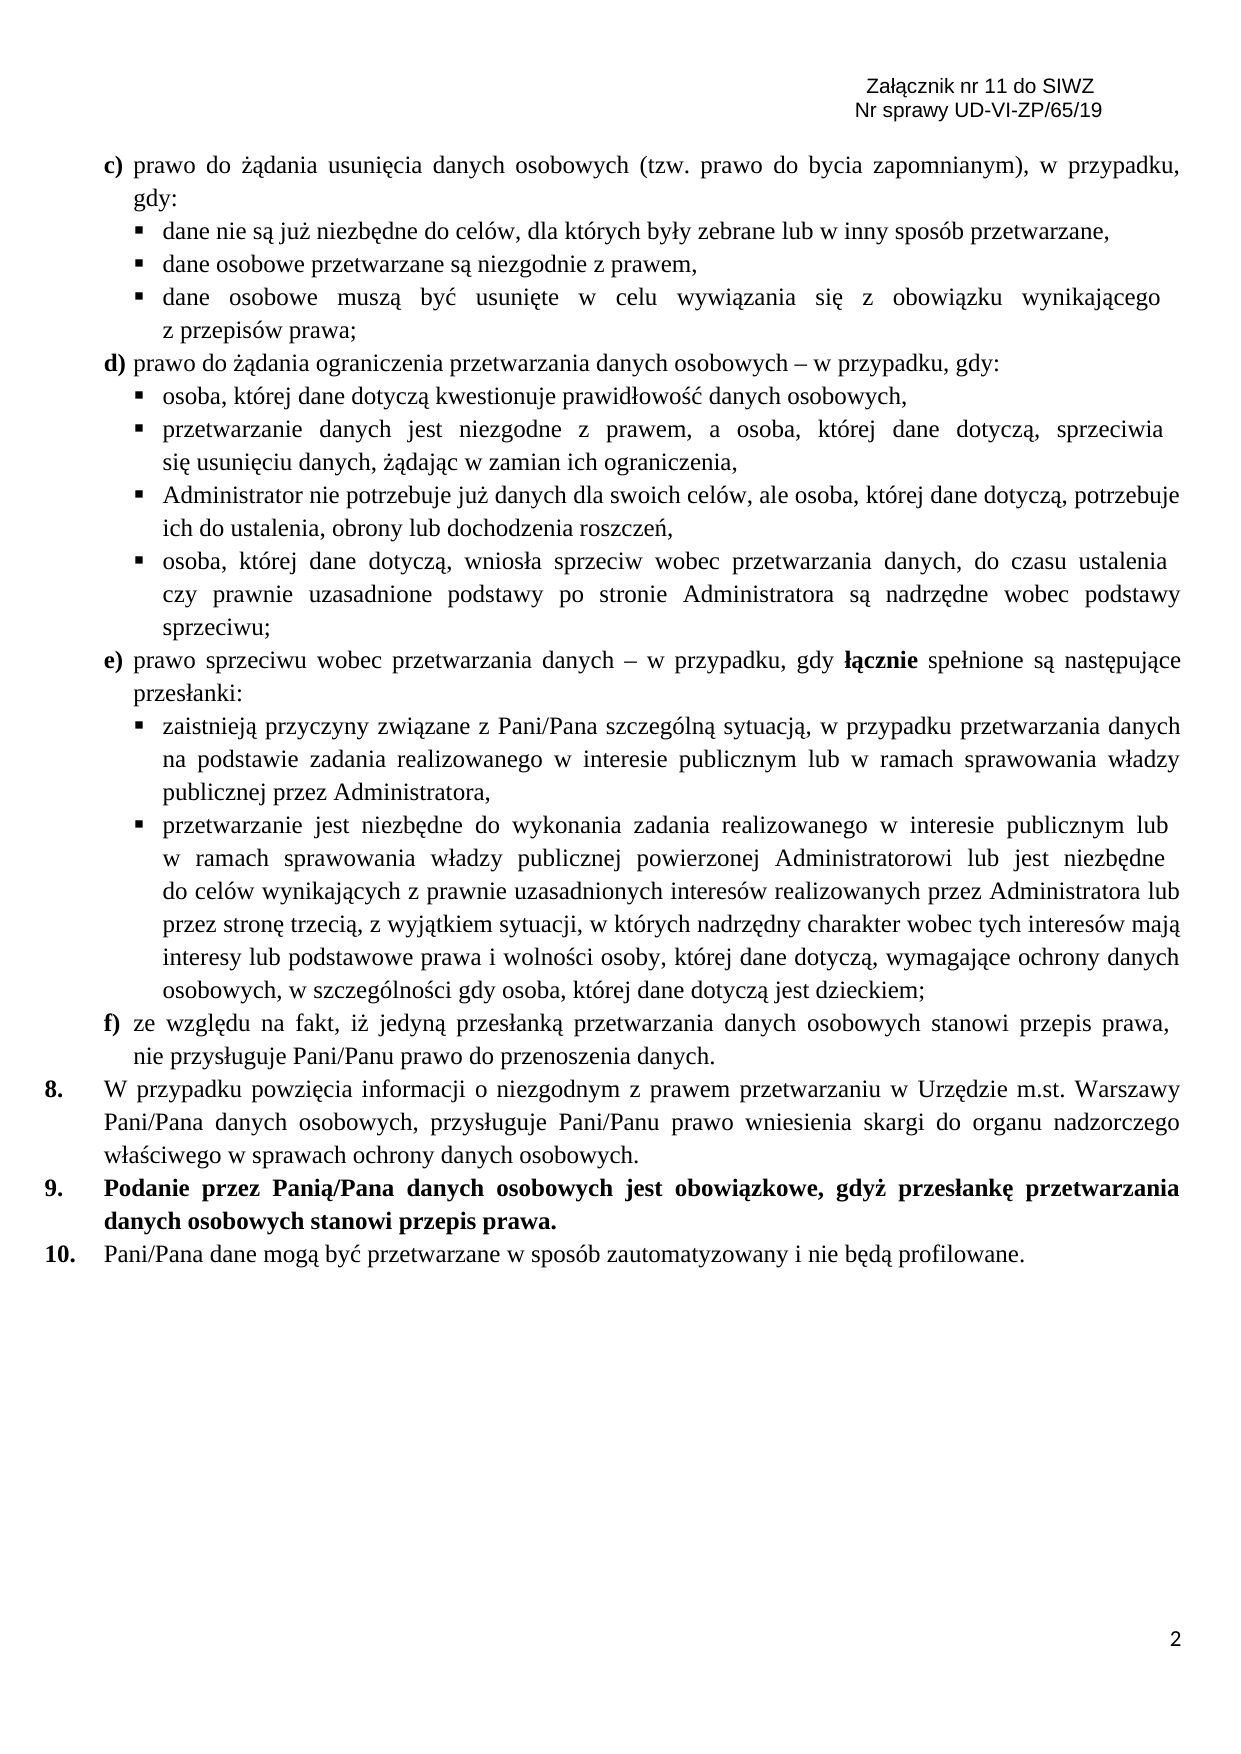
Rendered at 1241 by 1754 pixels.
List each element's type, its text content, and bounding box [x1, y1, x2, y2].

list W przypadku powzięcia informacji o niezgodnym z prawem przetwarzaniu w Urzędzie m.st. Warszawy Pani/Pana danych osobowych, przysługuje Pani/Panu prawo wniesienia skargi do organu nadzorczego właściwego w sprawach ochrony danych osobowych. [44, 1074, 1181, 1169]
list Administrator nie potrzebuje już danych dla swoich celów, ale osoba, której dane dotyczą, potrzebuje ich do ustalenia, obrony lub dochodzenia roszczeń, [133, 480, 1181, 542]
list zaistnieją przyczyny związane z Pani/Pana szczególną sytuacją, w przypadku przetwarzania danych na podstawie zadania realizowanego w interesie publicznym lub w ramach sprawowania władzy publicznej przez Administratora, [133, 711, 1181, 806]
list przetwarzanie danych jest niezgodne z prawem, a osoba, której dane dotyczą, sprzeciwia się usunięciu danych, żądając w zamian ich ograniczenia, [133, 414, 1181, 476]
list dane osobowe muszą być usunięte w celu wywiązania się z obowiązku wynikającego z przepisów prawa; [133, 282, 1181, 344]
text c) prawo do żądania usunięcia danych osobowych (tzw. prawo do bycia zapomnianym), w przypadku, gdy: [103, 150, 1181, 212]
list osoba, której dane dotyczą, wniosła sprzeciw wobec przetwarzania danych, do czasu ustalenia czy prawnie uzasadnione podstawy po stronie Administratora są nadrzędne wobec podstawy sprzeciwu; [133, 546, 1181, 641]
text d) prawo do żądania ograniczenia przetwarzania danych osobowych – w przypadku, gdy: [103, 348, 1181, 377]
list Podanie przez Panią/Pana danych osobowych jest obowiązkowe, gdyż przesłankę przetwarzania danych osobowych stanowi przepis prawa. [44, 1173, 1181, 1235]
list osoba, której dane dotyczą kwestionuje prawidłowość danych osobowych, [133, 381, 1181, 410]
list dane osobowe przetwarzane są niezgodnie z prawem, [133, 249, 1181, 278]
list przetwarzanie jest niezbędne do wykonania zadania realizowanego w interesie publicznym lub w ramach sprawowania władzy publicznej powierzonej Administratorowi lub jest niezbędne do celów wynikających z prawnie uzasadnionych interesów realizowanych przez Administratora lub przez stronę trzecią, z wyjątkiem sytuacji, w których nadrzędny charakter wobec tych interesów mają interesy lub podstawowe prawa i wolności osoby, której dane dotyczą, wymagające ochrony danych osobowych, w szczególności gdy osoba, której dane dotyczą jest dzieckiem; [133, 810, 1181, 1004]
list Pani/Pana dane mogą być przetwarzane w sposób zautomatyzowany i nie będą profilowane. [44, 1239, 1181, 1268]
text f) ze względu na fakt, iż jedyną przesłanką przetwarzania danych osobowych stanowi przepis prawa, nie przysługuje Pani/Panu prawo do przenoszenia danych. [103, 1008, 1181, 1070]
text e) prawo sprzeciwu wobec przetwarzania danych – w przypadku, gdy łącznie spełnione są następujące przesłanki: [103, 645, 1181, 707]
list dane nie są już niezbędne do celów, dla których były zebrane lub w inny sposób przetwarzane, [133, 216, 1181, 244]
